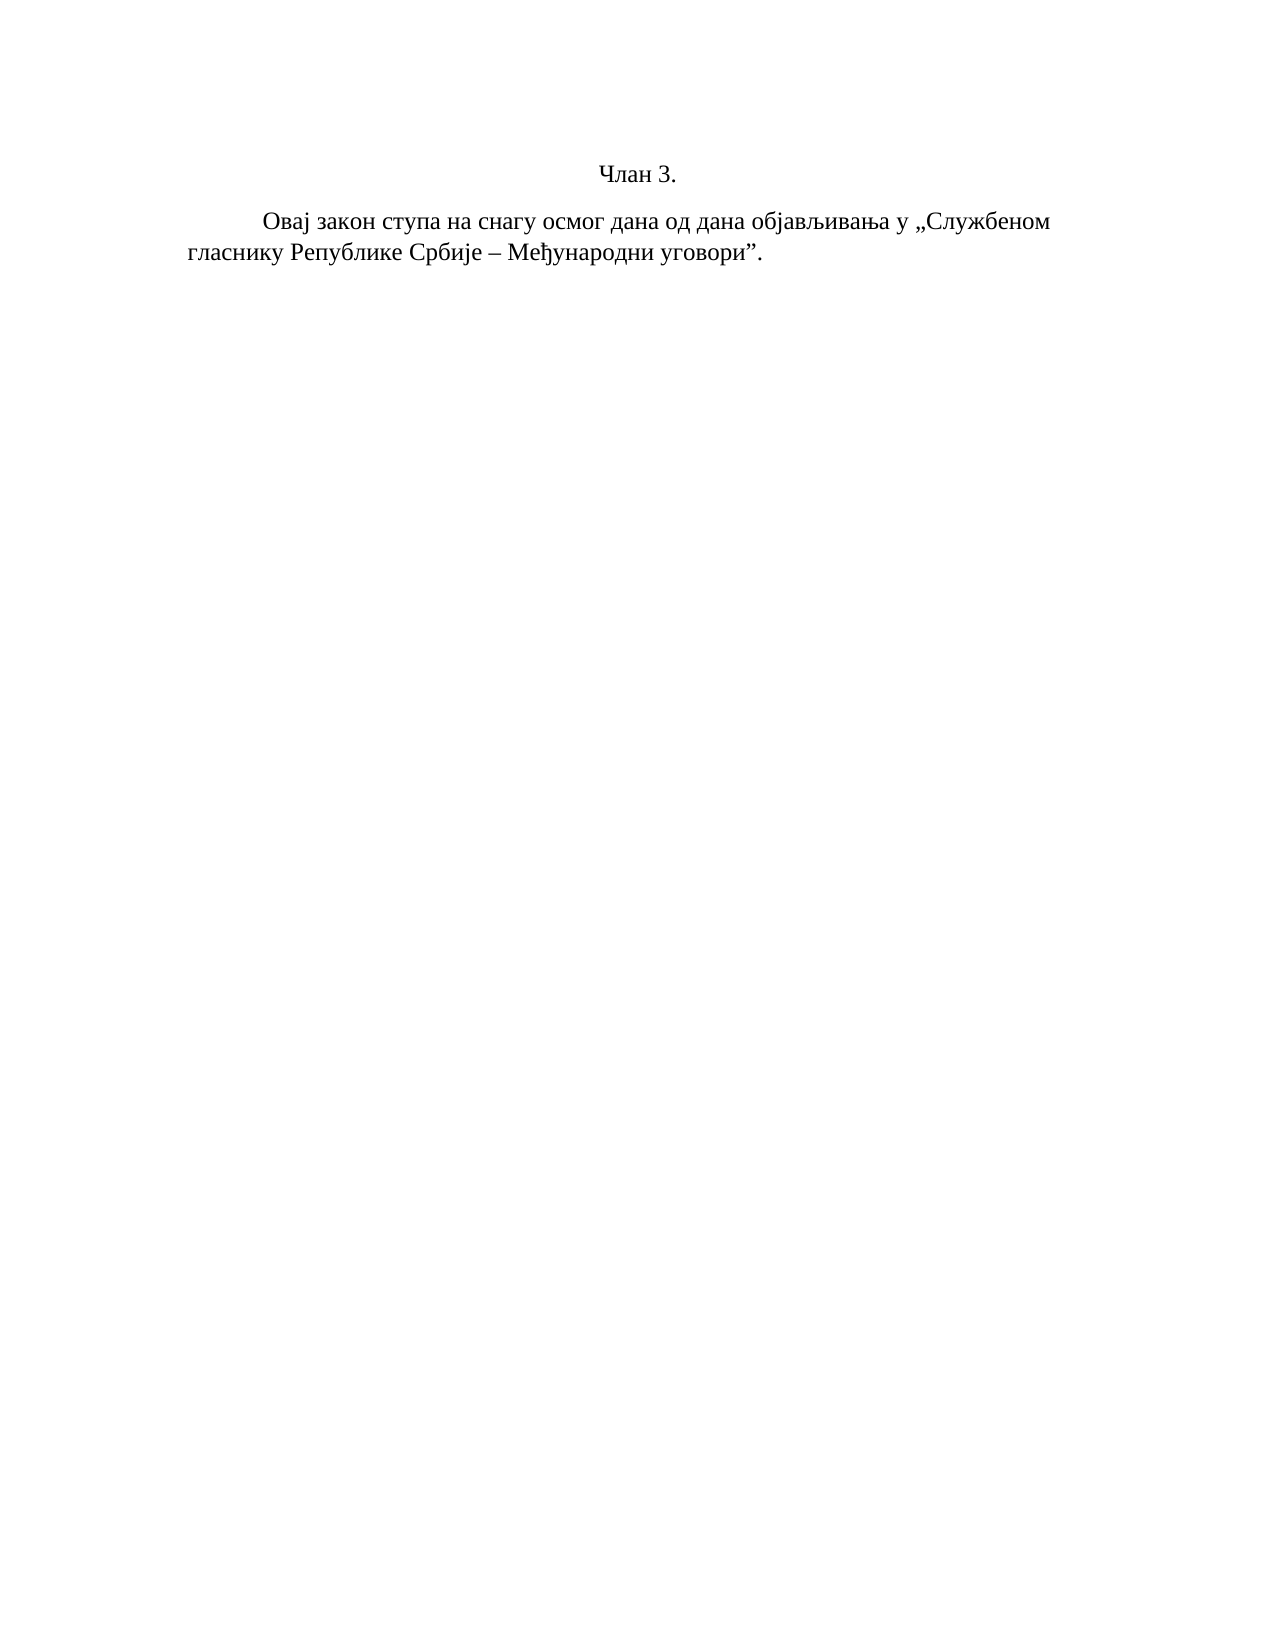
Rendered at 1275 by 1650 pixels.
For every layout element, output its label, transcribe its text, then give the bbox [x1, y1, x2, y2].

text Овај закон ступа на снагу осмог дана од дана објављивања у „Службеном гласнику Републике Србије – Међународни уговори”. [187, 206, 1087, 266]
text Члан 3. [187, 159, 1087, 188]
